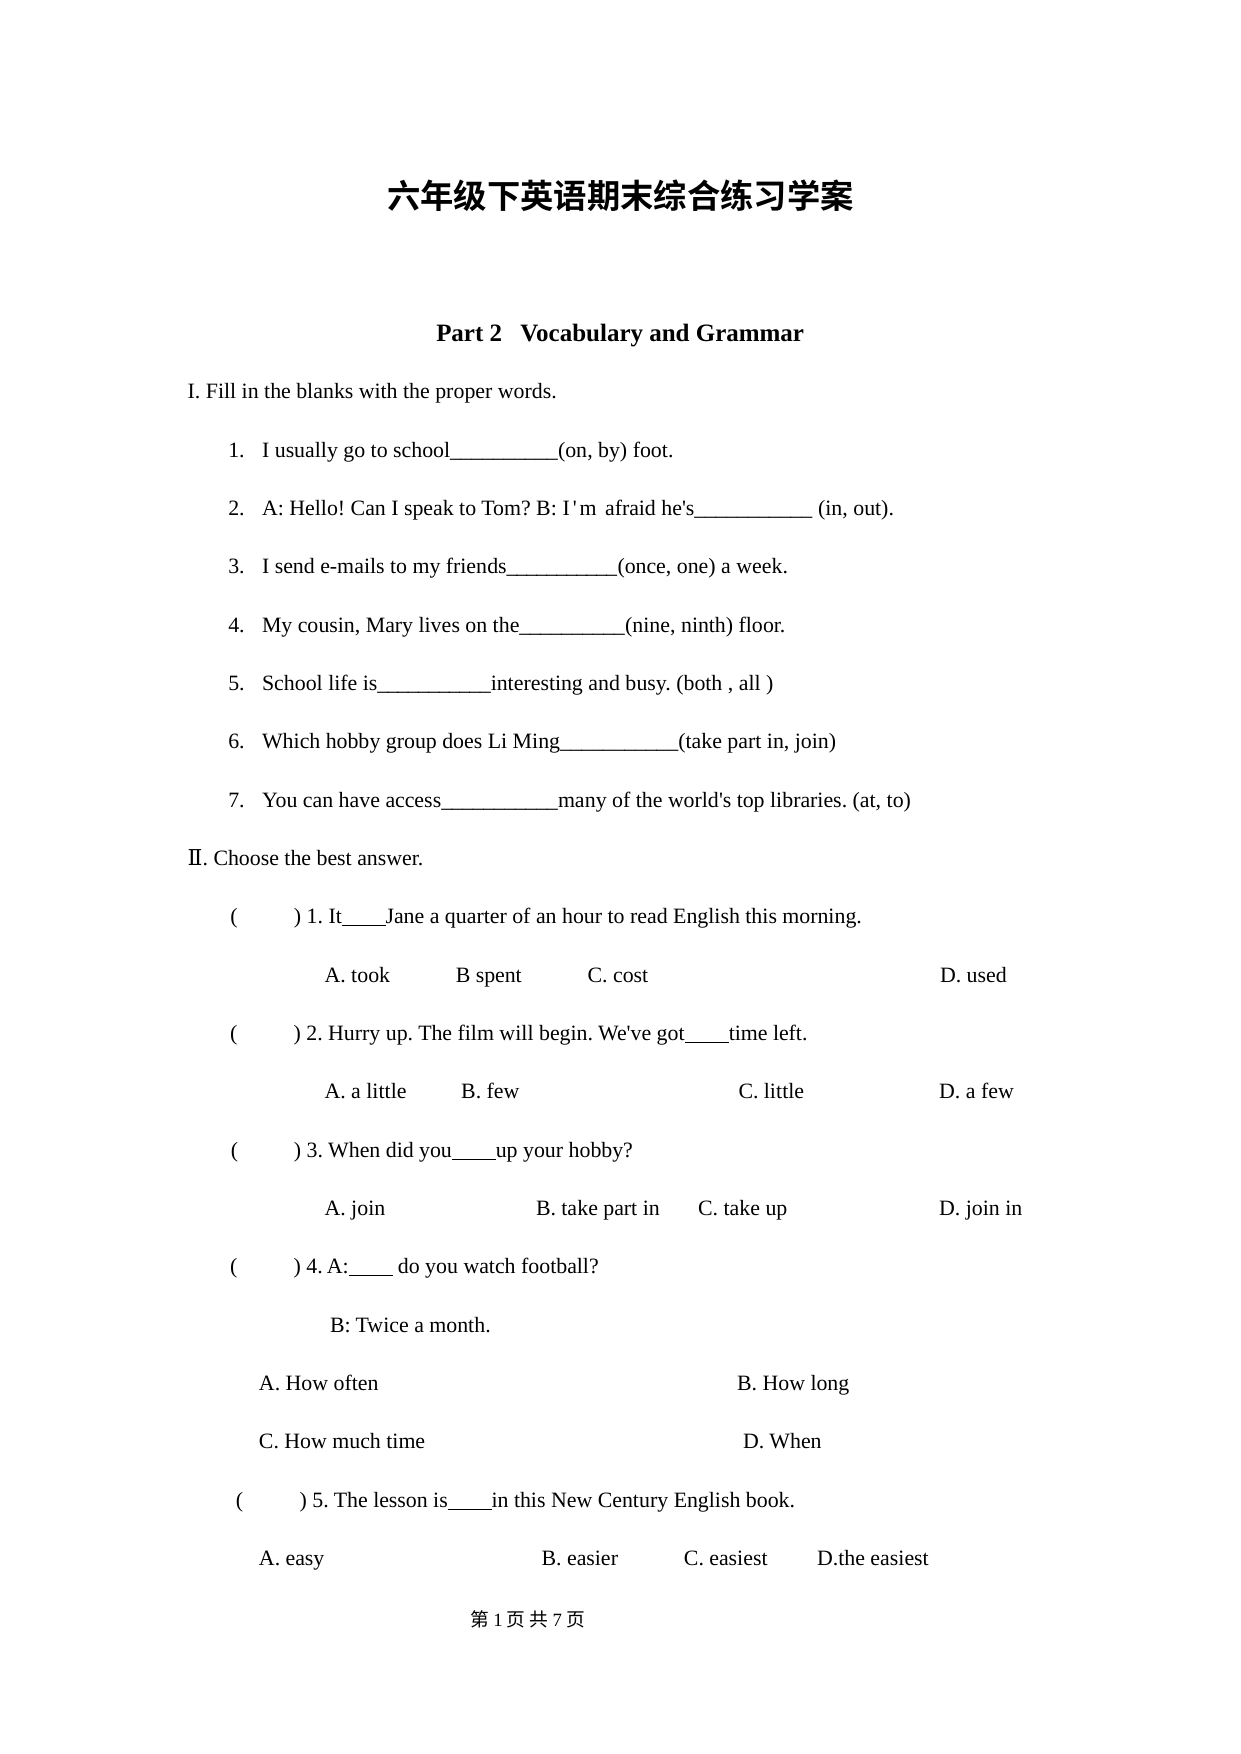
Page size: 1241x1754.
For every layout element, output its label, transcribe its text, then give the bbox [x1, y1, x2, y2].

text 六年级下英语期末综合练习学案 [187, 162, 1053, 227]
text A. How often B. How long [187, 1366, 1053, 1399]
list School life is interesting and busy. (both , all ) [228, 666, 1053, 699]
list A: Hello! Can I speak to Tom? B: I'm afraid he's (in, out). [228, 491, 1053, 524]
list I usually go to school (on, by) foot. [228, 433, 1053, 466]
text ( ) 3. When did you up your hobby? [231, 1133, 1053, 1166]
text ( ) 2. Hurry up. The film will begin. We've got time left. [230, 1016, 1053, 1049]
text A. easy B. easier C. easiest D.the easiest [187, 1541, 1053, 1574]
text C. How much time D. When [187, 1425, 1053, 1457]
list Which hobby group does Li Ming (take part in, join) [228, 725, 1053, 757]
text ( ) 5. The lesson is in this New Century English book. [236, 1483, 1053, 1516]
text Part 2 Vocabulary and Grammar [187, 316, 1053, 348]
text I. Fill in the blanks with the proper words. [187, 375, 1053, 407]
text B: Twice a month. [187, 1308, 1053, 1341]
text A. took B spent C. cost D. used [319, 958, 1053, 991]
list You can have access many of the world's top libraries. (at, to) [228, 783, 1053, 816]
text Ⅱ. Choose the best answer. [187, 841, 1053, 874]
text A. join B. take part in C. take up D. join in [319, 1191, 1053, 1224]
list I send e-mails to my friends (once, one) a week. [228, 550, 1053, 582]
text ( ) 1. It Jane a quarter of an hour to read English this morning. [230, 900, 1053, 932]
list My cousin, Mary lives on the (nine, ninth) floor. [228, 608, 1053, 641]
text A. a little B. few C. little D. a few [319, 1075, 1053, 1107]
text ( ) 4. A: do you watch football? [230, 1250, 1053, 1282]
